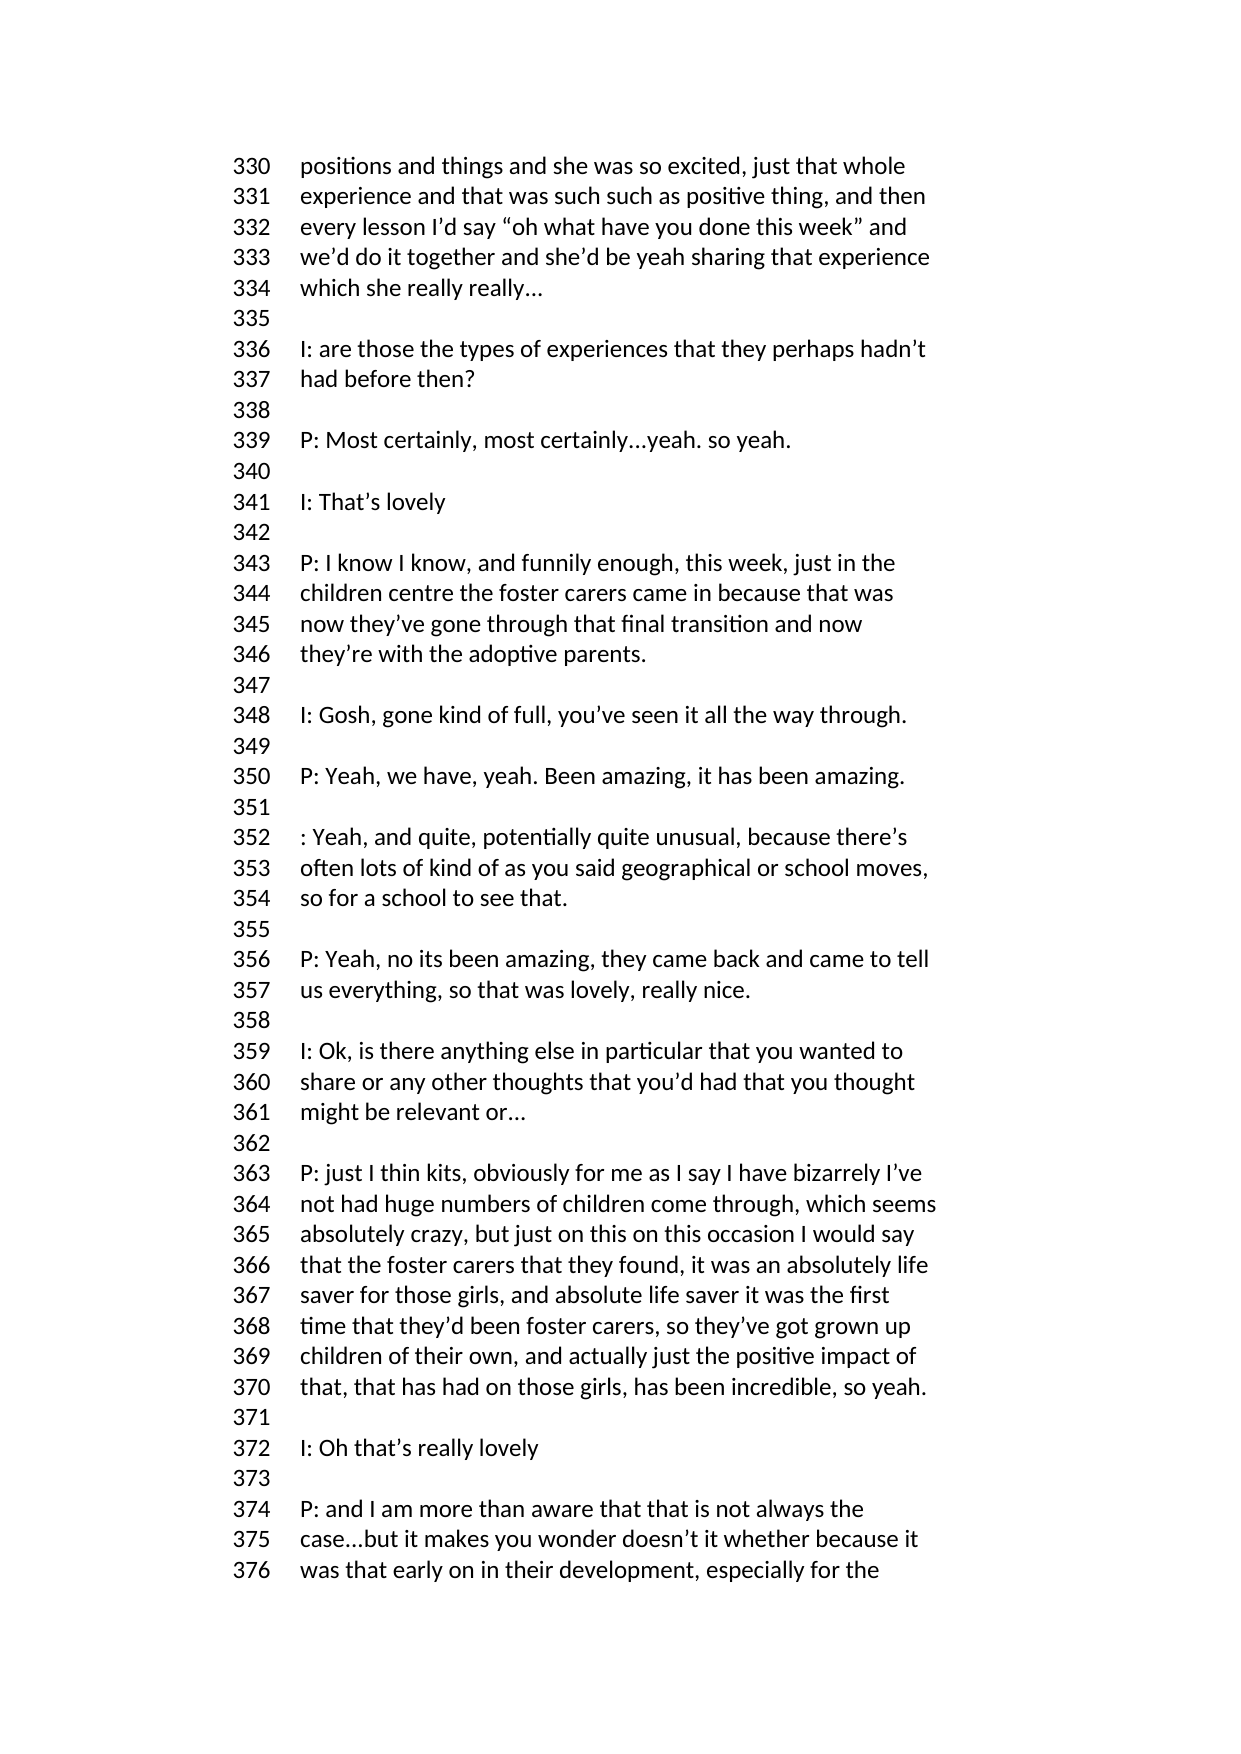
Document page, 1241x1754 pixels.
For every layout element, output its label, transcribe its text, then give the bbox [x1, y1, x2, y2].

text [300, 150, 940, 303]
text I: are those the types of experiences that they perhaps hadn’t had before then? [300, 333, 940, 394]
text P: Most certainly, most certainly...yeah. so yeah. [300, 425, 940, 455]
text I: Ok, is there anything else in particular that you wanted to share or any other thoughts that you’d had that you thought might be relevant or... [300, 1035, 940, 1127]
text P: Yeah, no its been amazing, they came back and came to tell us everything, so that was lovely, really nice. [300, 943, 940, 1004]
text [300, 1493, 940, 1584]
text P: just I thin kits, obviously for me as I say I have bizarrely I’ve not had huge numbers of children come through, which seems absolutely crazy, but just on this on this occasion I would say that the foster carers that they found, it was an absolutely life saver for those girls, and absolute life saver it was the first time that they’d been foster carers, so they’ve got grown up children of their own, and actually just the positive impact of that, that has had on those girls, has been incredible, so yeah. [300, 1157, 940, 1401]
text I: Oh that’s really lovely [300, 1432, 940, 1462]
text I: That’s lovely [300, 486, 940, 516]
text : Yeah, and quite, potentially quite unusual, because there’s often lots of kind of as you said geographical or school moves, so for a school to see that. [300, 821, 940, 913]
text P: I know I know, and funnily enough, this week, just in the children centre the foster carers came in because that was now they’ve gone through that final transition and now they’re with the adoptive parents. [300, 547, 940, 669]
text I: Gosh, gone kind of full, you’ve seen it all the way through. [300, 699, 940, 730]
text P: Yeah, we have, yeah. Been amazing, it has been amazing. [300, 760, 940, 791]
